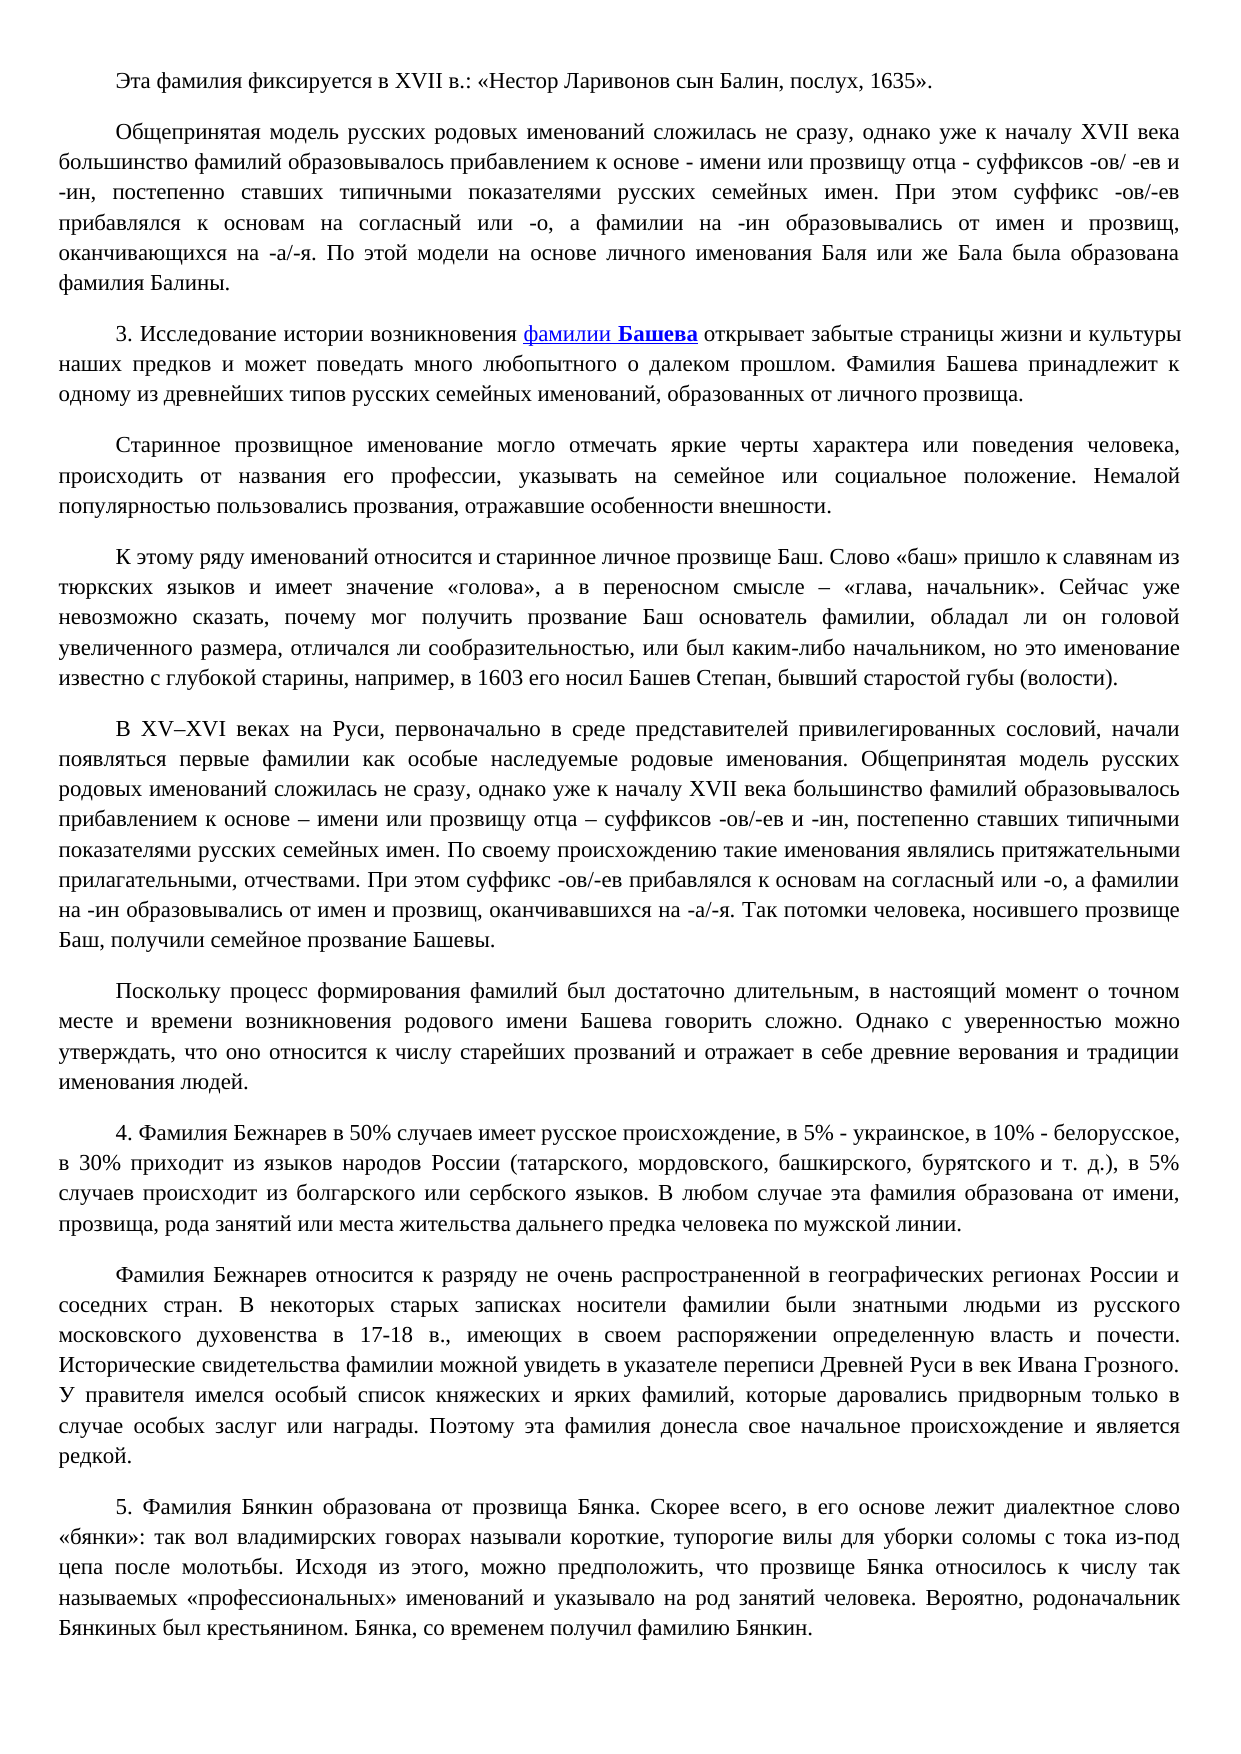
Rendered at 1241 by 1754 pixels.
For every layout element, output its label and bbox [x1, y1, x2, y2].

table_cell [59, 59, 1181, 1683]
